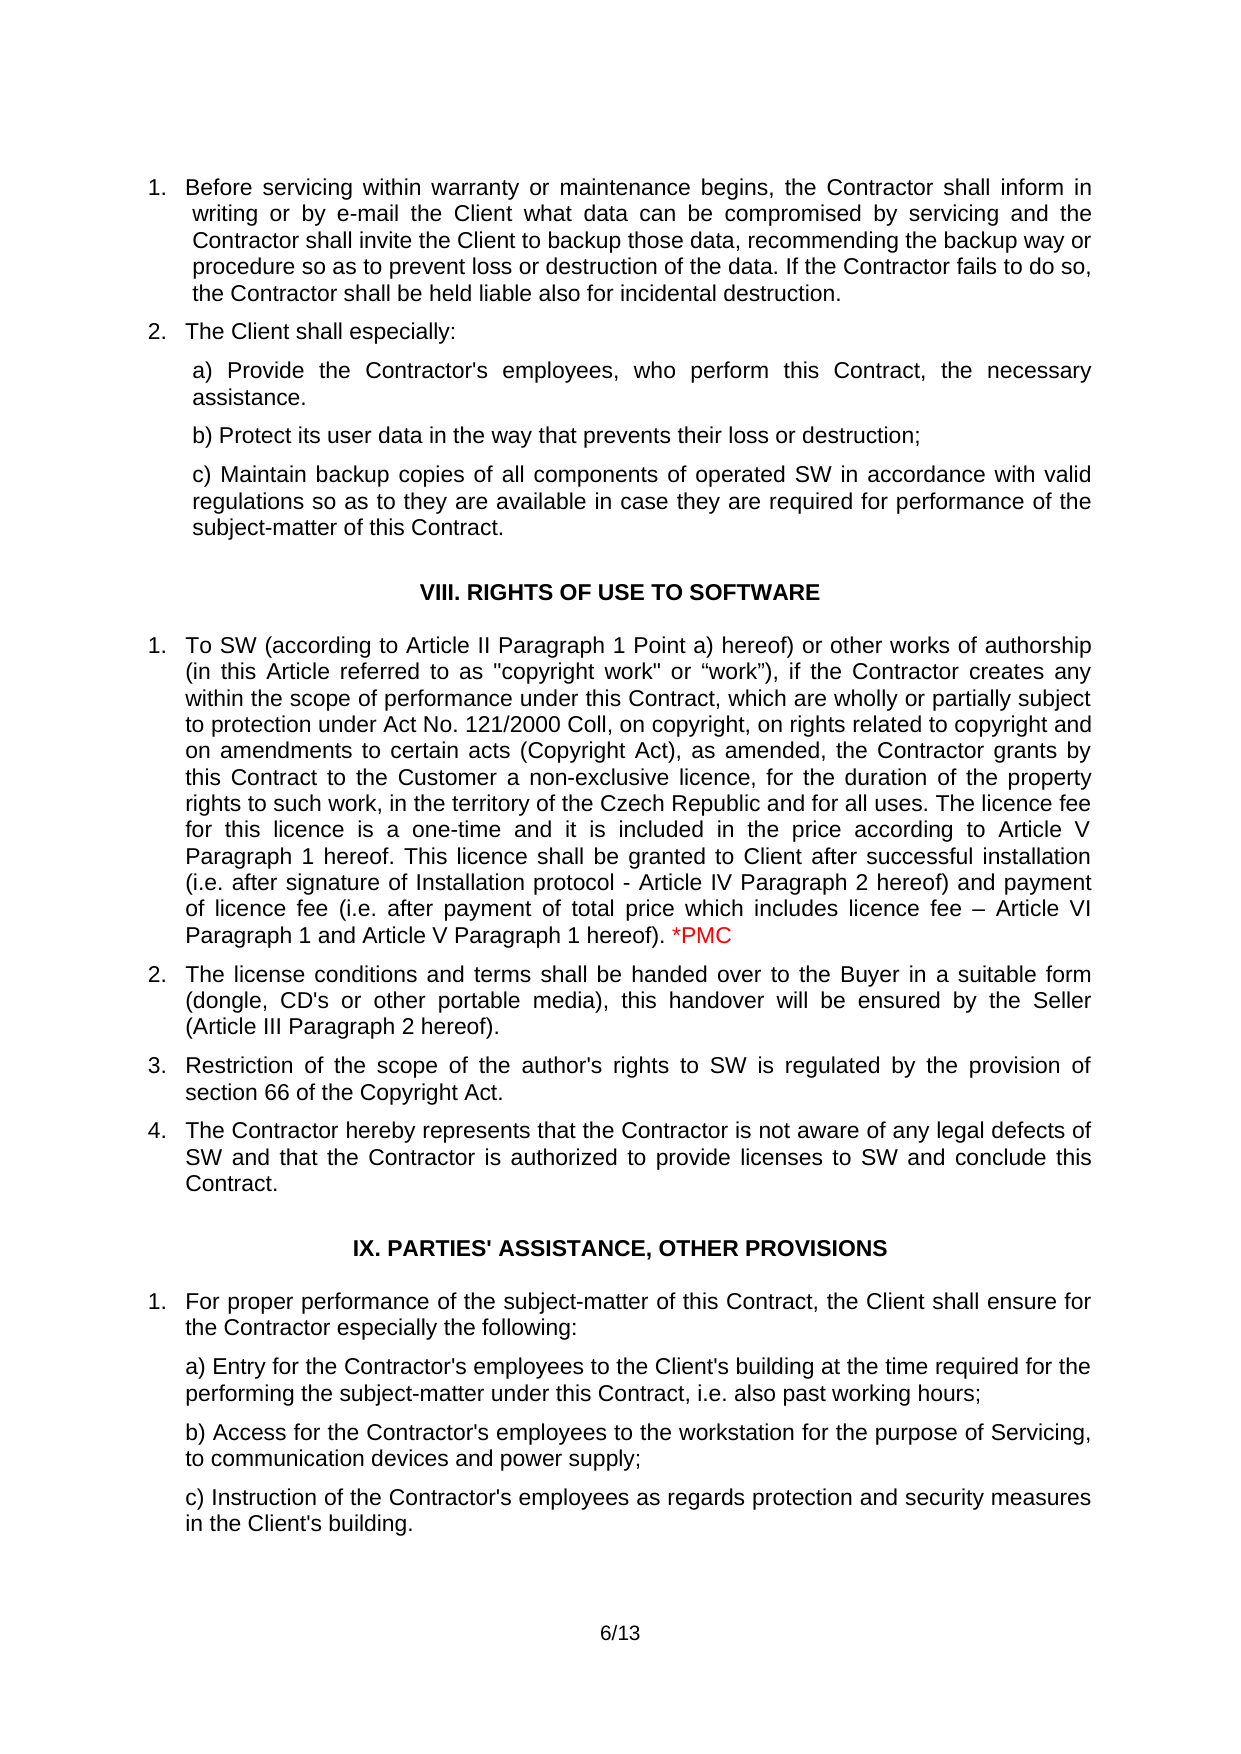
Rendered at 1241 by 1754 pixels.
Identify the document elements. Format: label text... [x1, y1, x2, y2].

list The license conditions and terms shall be handed over to the Buyer in a suitable form (dongle, CD's or other portable media), this handover will be ensured by the Seller (Article III Paragraph 2 hereof). [148, 961, 1092, 1040]
text c) Maintain backup copies of all components of operated SW in accordance with valid regulations so as to they are available in case they are required for performance of the subject-matter of this Contract. [192, 461, 1092, 540]
text b) Protect its user data in the way that prevents their loss or destruction; [192, 422, 1092, 449]
text c) Instruction of the Contractor's employees as regards protection and security measures in the Client's building. [185, 1484, 1092, 1536]
text VIII. RIGHTS OF USE TO SOFTWARE [148, 579, 1092, 606]
text b) Access for the Contractor's employees to the workstation for the purpose of Servicing, to communication devices and power supply; [185, 1418, 1092, 1471]
list For proper performance of the subject-matter of this Contract, the Client shall ensure for the Contractor especially the following: [148, 1288, 1092, 1341]
text IX. PARTIES' ASSISTANCE, OTHER PROVISIONS [148, 1235, 1092, 1262]
list Restriction of the scope of the author's rights to SW is regulated by the provision of section 66 of the Copyright Act. [148, 1052, 1092, 1105]
text a) Entry for the Contractor's employees to the Client's building at the time required for the performing the subject-matter under this Contract, i.e. also past working hours; [185, 1353, 1092, 1406]
text a) Provide the Contractor's employees, who perform this Contract, the necessary assistance. [192, 357, 1092, 410]
list Before servicing within warranty or maintenance begins, the Contractor shall inform in writing or by e-mail the Client what data can be compromised by servicing and the Contractor shall invite the Client to backup those data, recommending the backup way or procedure so as to prevent loss or destruction of the data. If the Contractor fails to do so, the Contractor shall be held liable also for incidental destruction. [148, 174, 1092, 306]
list The Contractor hereby represents that the Contractor is not aware of any legal defects of SW and that the Contractor is authorized to provide licenses to SW and conclude this Contract. [148, 1117, 1092, 1196]
list The Client shall especially: [148, 318, 1092, 345]
list To SW (according to Article II Paragraph 1 Point a) hereof) or other works of authorship (in this Article referred to as "copyright work" or “work”), if the Contractor creates any within the scope of performance under this Contract, which are wholly or partially subject to protection under Act No. 121/2000 Coll, on copyright, on rights related to copyright and on amendments to certain acts (Copyright Act), as amended, the Contractor grants by this Contract to the Customer a non-exclusive licence, for the duration of the property rights to such work, in the territory of the Czech Republic and for all uses. The licence fee for this licence is a one-time and it is included in the price according to Article V Paragraph 1 hereof. This licence shall be granted to Client after successful installation (i.e. after signature of Installation protocol - Article IV Paragraph 2 hereof) and payment of licence fee (i.e. after payment of total price which includes licence fee – Article VI Paragraph 1 and Article V Paragraph 1 hereof). *PMC [148, 632, 1092, 948]
